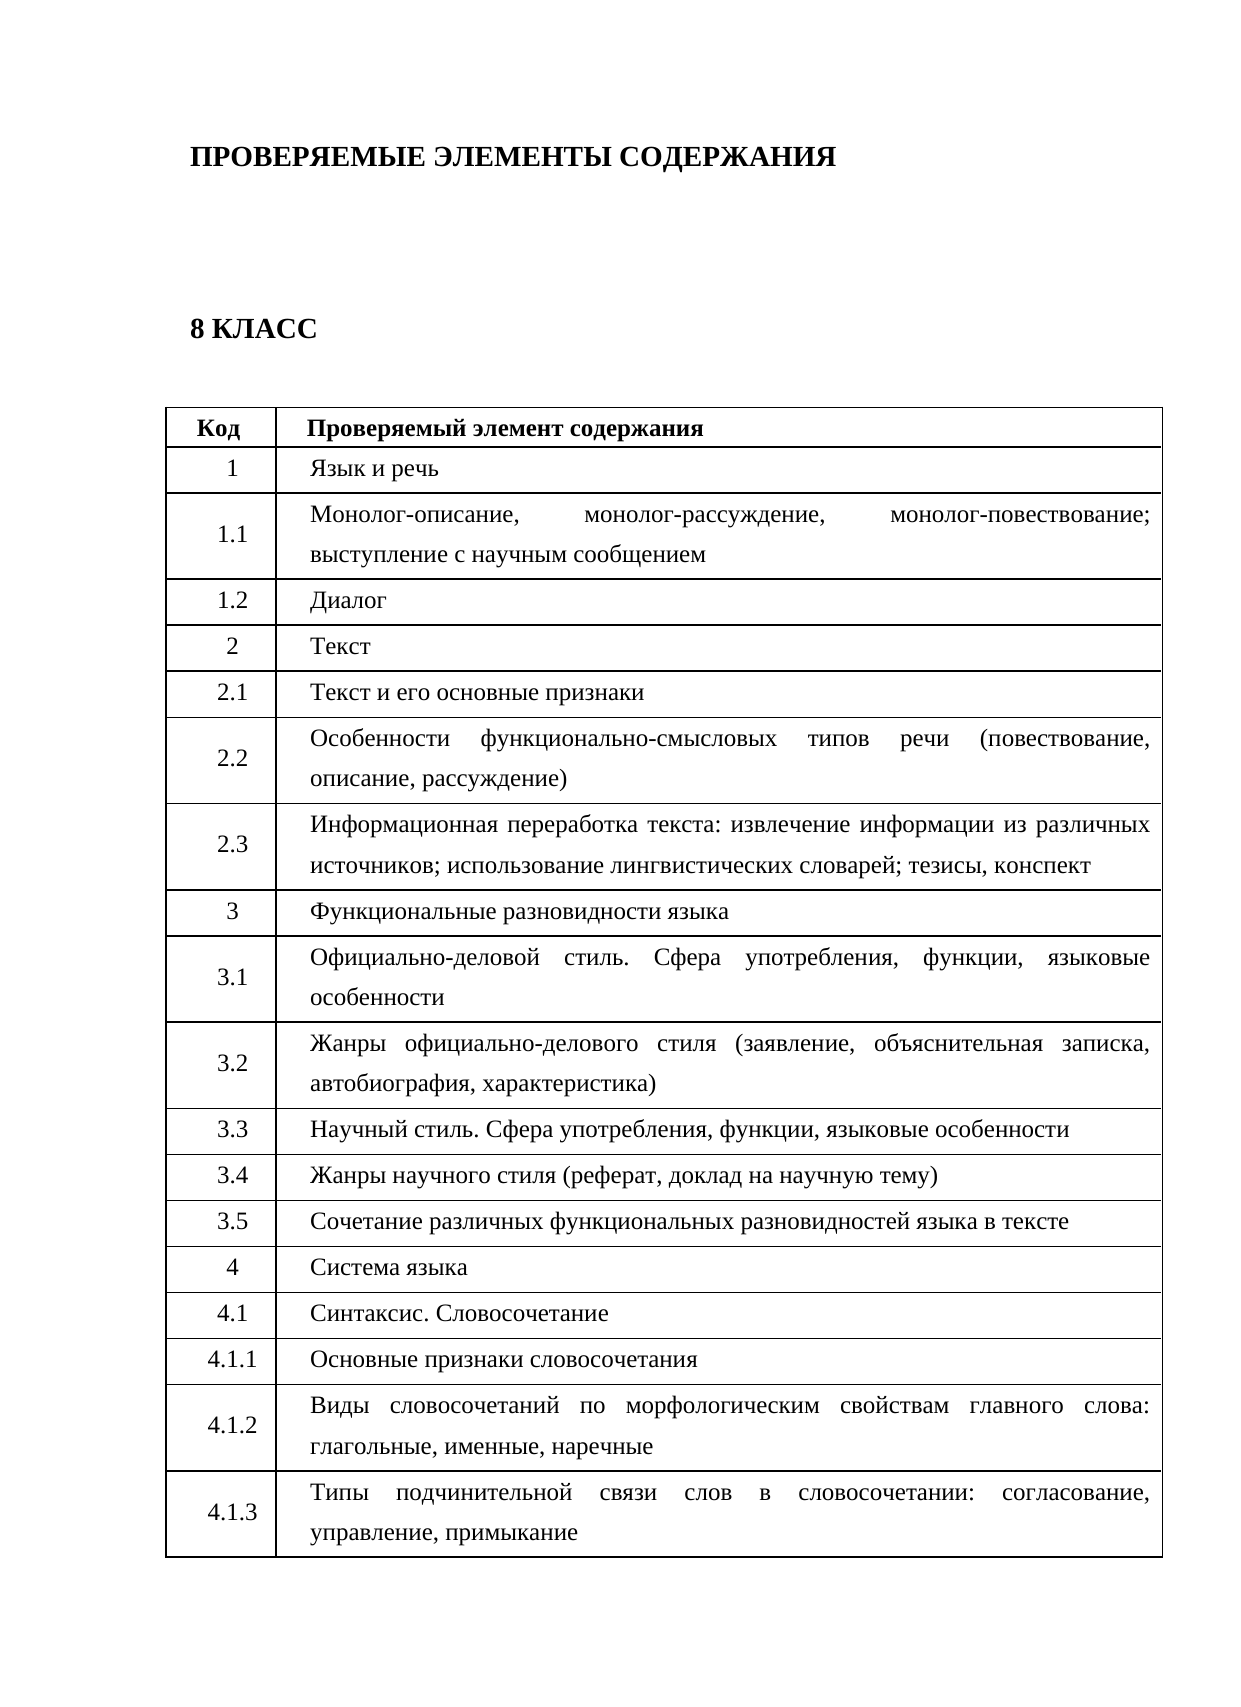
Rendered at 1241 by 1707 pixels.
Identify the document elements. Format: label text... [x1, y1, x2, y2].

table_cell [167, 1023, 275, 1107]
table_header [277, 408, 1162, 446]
text ПРОВЕРЯЕМЫЕ ЭЛЕМЕНТЫ СОДЕРЖАНИЯ [190, 139, 1152, 172]
text 8 КЛАСС [190, 311, 1152, 345]
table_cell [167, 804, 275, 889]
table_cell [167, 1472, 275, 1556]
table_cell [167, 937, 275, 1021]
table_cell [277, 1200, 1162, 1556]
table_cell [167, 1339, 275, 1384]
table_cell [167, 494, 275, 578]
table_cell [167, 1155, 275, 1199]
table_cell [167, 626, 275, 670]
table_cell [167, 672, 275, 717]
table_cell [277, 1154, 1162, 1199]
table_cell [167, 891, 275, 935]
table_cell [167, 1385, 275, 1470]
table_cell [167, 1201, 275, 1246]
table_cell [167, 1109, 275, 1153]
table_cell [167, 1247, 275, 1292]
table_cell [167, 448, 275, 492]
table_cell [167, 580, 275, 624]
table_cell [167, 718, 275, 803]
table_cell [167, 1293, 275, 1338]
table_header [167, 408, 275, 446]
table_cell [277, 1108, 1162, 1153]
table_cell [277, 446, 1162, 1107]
